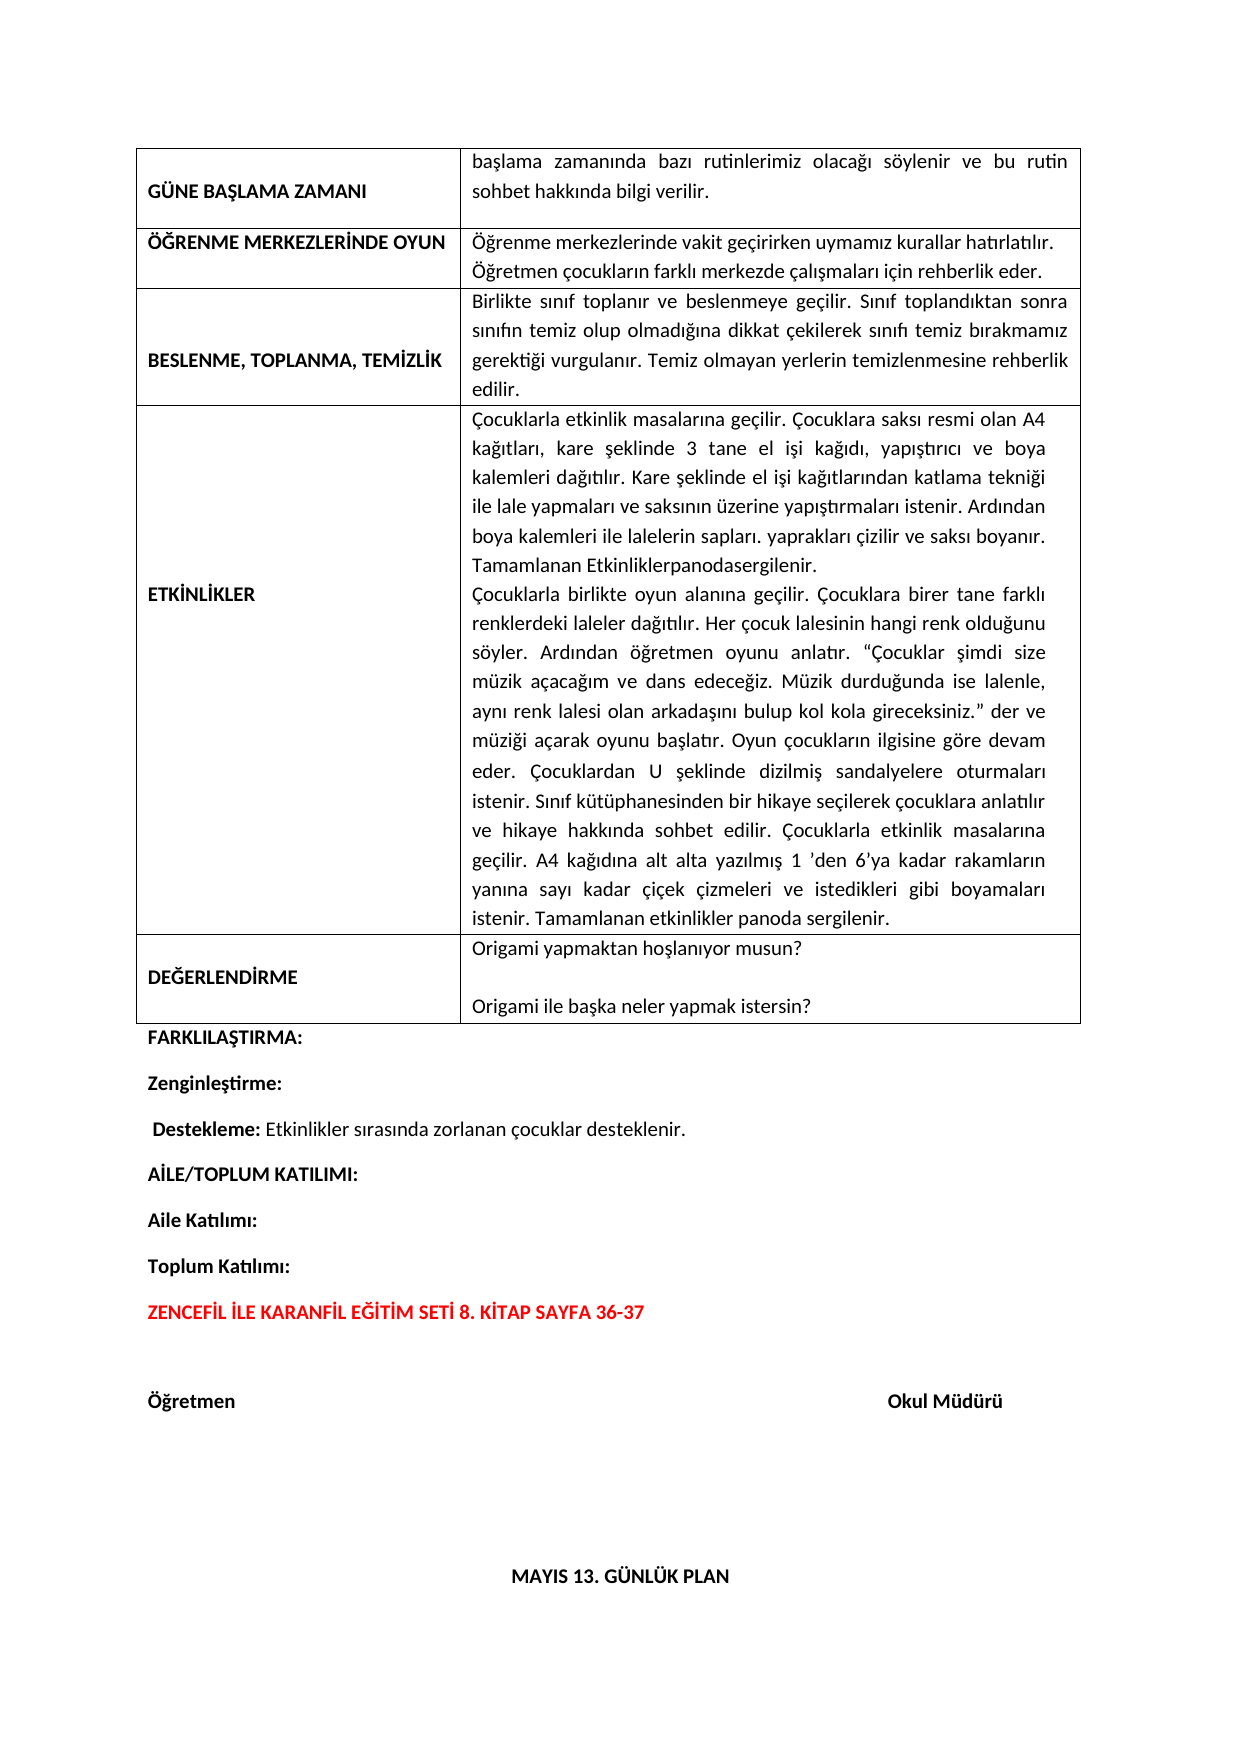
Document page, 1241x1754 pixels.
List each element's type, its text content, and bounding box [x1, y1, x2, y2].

table_cell Çocuklarla etkinlik masalarına geçilir. Çocuklara saksı resmi olan A4 kağıtları, kare şeklinde 3 tane el işi kağıdı, yapıştırıcı ve boya kalemleri dağıtılır. Kare şeklinde el işi kağıtlarından katlama tekniği ile lale yapmaları ve saksının üzerine yapıştırmaları istenir. Ardından boya kalemleri ile lalelerin sapları. yaprakları çizilir ve saksı boyanır. Tamamlanan Etkinliklerpanodasergilenir. Çocuklarla birlikte oyun alanına geçilir. Çocuklara birer tane farklı renklerdeki laleler dağıtılır. Her çocuk lalesinin hangi renk olduğunu söyler. Ardından öğretmen oyunu anlatır. “Çocuklar şimdi size müzik açacağım ve dans edeceğiz. Müzik durduğunda ise lalenle, aynı renk lalesi olan arkadaşını bulup kol kola gireceksiniz.” der ve müziği açarak oyunu başlatır. Oyun çocukların ilgisine göre devam eder. Çocuklardan U şeklinde dizilmiş sandalyelere oturmaları istenir. Sınıf kütüphanesinden bir hikaye seçilerek çocuklara anlatılır ve hikaye hakkında sohbet edilir. Çocuklarla etkinlik masalarına geçilir. A4 kağıdına alt alta yazılmış 1 ’den 6’ya kadar rakamların yanına sayı kadar çiçek çizmeleri ve istedikleri gibi boyamaları istenir. Tamamlanan etkinlikler panoda sergilenir. [461, 406, 1080, 934]
table_cell DEĞERLENDİRME [137, 935, 460, 1023]
table_cell Birlikte sınıf toplanır ve beslenmeye geçilir. Sınıf toplandıktan sonra sınıfın temiz olup olmadığına dikkat çekilerek sınıfı temiz bırakmamız gerektiği vurgulanır. Temiz olmayan yerlerin temizlenmesine rehberlik edilir. [461, 289, 1080, 405]
text MAYIS 13. GÜNLÜK PLAN [148, 1563, 1093, 1588]
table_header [461, 149, 1080, 228]
text Toplum Katılımı: [148, 1253, 1093, 1279]
text FARKLILAŞTIRMA: [148, 1024, 1093, 1049]
text ZENCEFİL İLE KARANFİL EĞİTİM SETİ 8. KİTAP SAYFA 36-37 [148, 1299, 1093, 1324]
table_header GÜNE BAŞLAMA ZAMANI [137, 149, 460, 228]
table_cell BESLENME, TOPLANMA, TEMİZLİK [137, 289, 460, 405]
table_cell Origami yapmaktan hoşlanıyor musun? Origami ile başka neler yapmak istersin? [461, 935, 1080, 1023]
text Aile Katılımı: [148, 1207, 1093, 1233]
text Destekleme: Etkinlikler sırasında zorlanan çocuklar desteklenir. [148, 1116, 1093, 1141]
table_cell Öğrenme merkezlerinde vakit geçirirken uymamız kurallar hatırlatılır. Öğretmen çocukların farklı merkezde çalışmaları için rehberlik eder. [461, 229, 1080, 287]
text AİLE/TOPLUM KATILIMI: [148, 1162, 1093, 1187]
table_cell ÖĞRENME MERKEZLERİNDE OYUN [137, 229, 460, 287]
text Zenginleştirme: [148, 1070, 1093, 1095]
table_cell ETKİNLİKLER [137, 406, 460, 934]
text Öğretmen Okul Müdürü [148, 1388, 1093, 1414]
